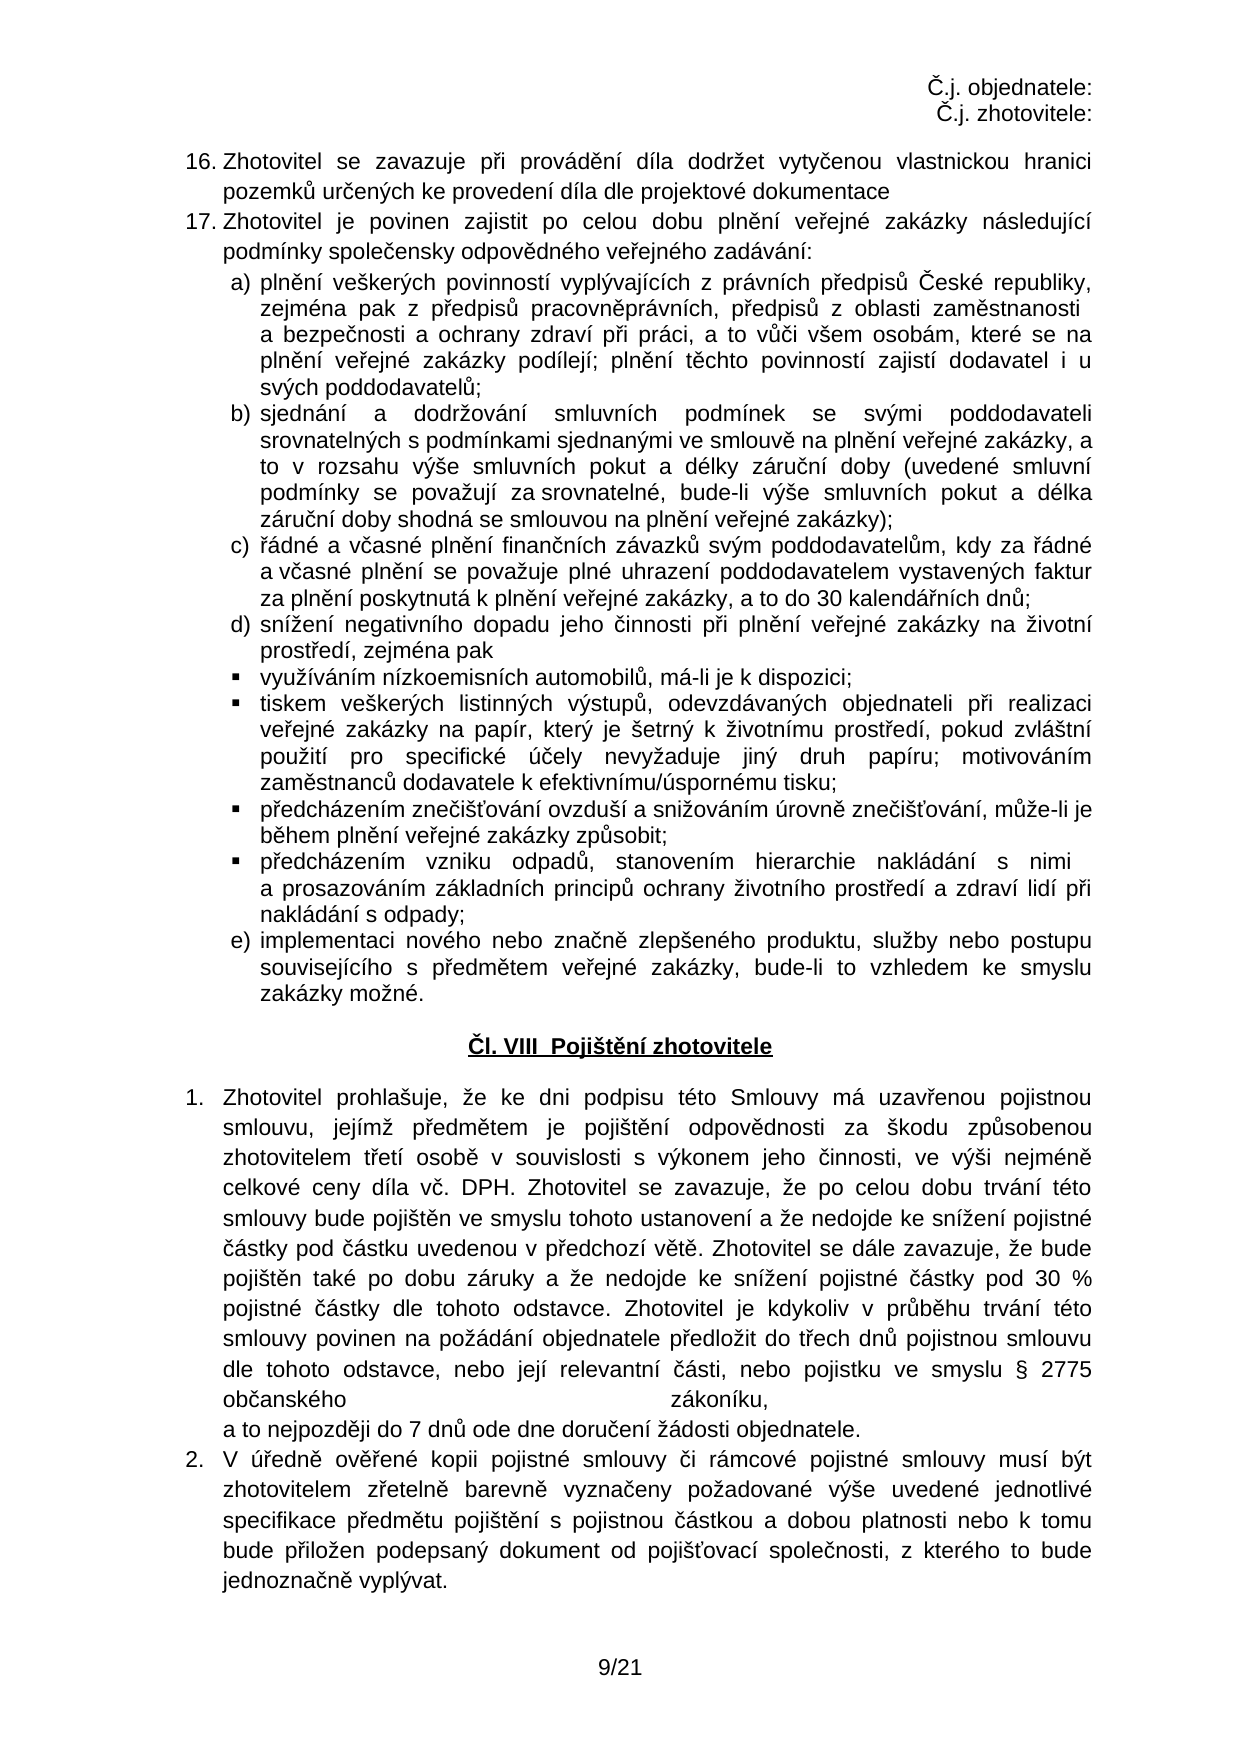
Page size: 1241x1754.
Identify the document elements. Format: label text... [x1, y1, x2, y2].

list plnění veškerých povinností vyplývajících z právních předpisů České republiky, zejména pak z předpisů pracovněprávních, předpisů z oblasti zaměstnanosti a bezpečnosti a ochrany zdraví při práci, a to vůči všem osobám, které se na plnění veřejné zakázky podílejí; plnění těchto povinností zajistí dodavatel i u svých poddodavatelů; [230, 268, 1093, 400]
list využíváním nízkoemisních automobilů, má-li je k dispozici; [230, 664, 1093, 690]
text Čl. VIII Pojištění zhotovitele [148, 1033, 1093, 1059]
list tiskem veškerých listinných výstupů, odevzdávaných objednateli při realizaci veřejné zakázky na papír, který je šetrný k životnímu prostředí, pokud zvláštní použití pro specifické účely nevyžaduje jiný druh papíru; motivováním zaměstnanců dodavatele k efektivnímu/úspornému tisku; [230, 690, 1093, 796]
list Zhotovitel se zavazuje při provádění díla dodržet vytyčenou vlastnickou hranici pozemků určených ke provedení díla dle projektové dokumentace [185, 148, 1093, 204]
list V úředně ověřené kopii pojistné smlouvy či rámcové pojistné smlouvy musí být zhotovitelem zřetelně barevně vyznačeny požadované výše uvedené jednotlivé specifikace předmětu pojištění s pojistnou částkou a dobou platnosti nebo k tomu bude přiložen podepsaný dokument od pojišťovací společnosti, z kterého to bude jednoznačně vyplývat. [185, 1446, 1093, 1593]
list implementaci nového nebo značně zlepšeného produktu, služby nebo postupu souvisejícího s předmětem veřejné zakázky, bude-li to vzhledem ke smyslu zakázky možné. [230, 927, 1093, 1006]
list předcházením vzniku odpadů, stanovením hierarchie nakládání s nimi a prosazováním základních principů ochrany životního prostředí a zdraví lidí při nakládání s odpady; [230, 848, 1093, 927]
list Zhotovitel je povinen zajistit po celou dobu plnění veřejné zakázky následující podmínky společensky odpovědného veřejného zadávání: [185, 208, 1093, 264]
list sjednání a dodržování smluvních podmínek se svými poddodavateli srovnatelných s podmínkami sjednanými ve smlouvě na plnění veřejné zakázky, a to v rozsahu výše smluvních pokut a délky záruční doby (uvedené smluvní podmínky se považují za srovnatelné, bude-li výše smluvních pokut a délka záruční doby shodná se smlouvou na plnění veřejné zakázky); [230, 400, 1093, 532]
list snížení negativního dopadu jeho činnosti při plnění veřejné zakázky na životní prostředí, zejména pak [230, 611, 1093, 664]
list Zhotovitel prohlašuje, že ke dni podpisu této Smlouvy má uzavřenou pojistnou smlouvu, jejímž předmětem je pojištění odpovědnosti za škodu způsobenou zhotovitelem třetí osobě v souvislosti s výkonem jeho činnosti, ve výši nejméně celkové ceny díla vč. DPH. Zhotovitel se zavazuje, že po celou dobu trvání této smlouvy bude pojištěn ve smyslu tohoto ustanovení a že nedojde ke snížení pojistné částky pod částku uvedenou v předchozí větě. Zhotovitel se dále zavazuje, že bude pojištěn také po dobu záruky a že nedojde ke snížení pojistné částky pod 30 % pojistné částky dle tohoto odstavce. Zhotovitel je kdykoliv v průběhu trvání této smlouvy povinen na požádání objednatele předložit do třech dnů pojistnou smlouvu dle tohoto odstavce, nebo její relevantní části, nebo pojistku ve smyslu § 2775 občanského zákoníku, a to nejpozději do 7 dnů ode dne doručení žádosti objednatele. [185, 1084, 1093, 1442]
list řádné a včasné plnění finančních závazků svým poddodavatelům, kdy za řádné a včasné plnění se považuje plné uhrazení poddodavatelem vystavených faktur za plnění poskytnutá k plnění veřejné zakázky, a to do 30 kalendářních dnů; [230, 532, 1093, 611]
list předcházením znečišťování ovzduší a snižováním úrovně znečišťování, může-li je během plnění veřejné zakázky způsobit; [230, 796, 1093, 848]
